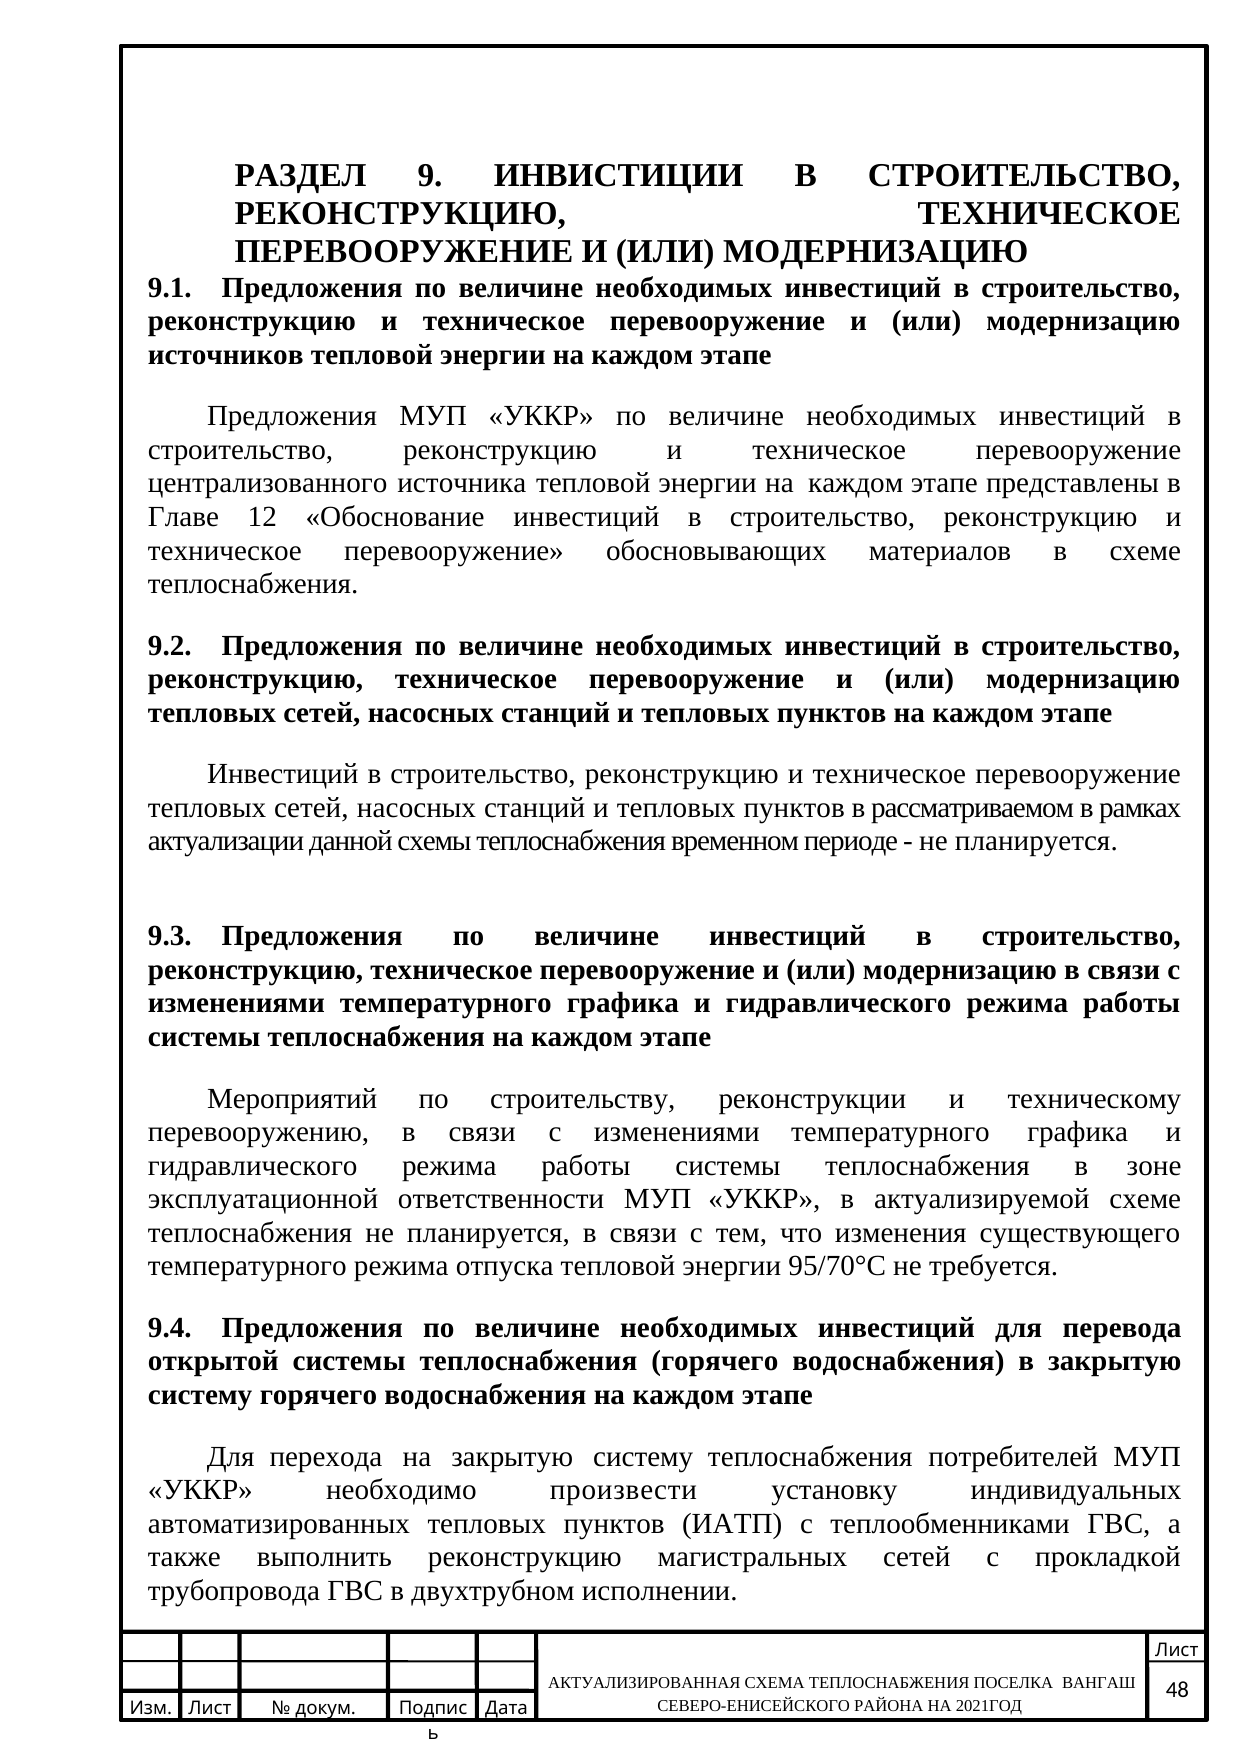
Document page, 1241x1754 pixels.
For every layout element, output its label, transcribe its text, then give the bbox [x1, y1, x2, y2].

text Предложения МУП «УККР» по величине необходимых инвестиций в строительство, реконструкцию и техническое перевооружение централизованного источника тепловой энергии на каждом этапе представлены в Главе 12 «Обоснование инвестиций в строительство, реконструкцию и техническое перевооружение» обосновывающих материалов в схеме теплоснабжения. [148, 398, 1181, 600]
text Инвестиций в строительство, реконструкцию и техническое перевооружение тепловых сетей, насосных станций и тепловых пунктов в рассматриваемом в рамках актуализации данной схемы теплоснабжения временном периоде - не планируется. [148, 756, 1181, 857]
subtitle Предложения по величине инвестиций в строительство, реконструкцию, техническое перевооружение и (или) модернизацию в связи с изменениями температурного графика и гидравлического режима работы системы теплоснабжения на каждом этапе [148, 918, 1181, 1053]
text Для перехода на закрытую систему теплоснабжения потребителей МУП «УККР» необходимо произвести установку индивидуальных автоматизированных тепловых пунктов (ИАТП) с теплообменниками ГВС, а также выполнить реконструкцию магистральных сетей с прокладкой трубопровода ГВС в двухтрубном исполнении. [148, 1439, 1181, 1606]
text Мероприятий по строительству, реконструкции и техническому перевооружению, в связи с изменениями температурного графика и гидравлического режима работы системы теплоснабжения в зоне эксплуатационной ответственности МУП «УККР», в актуализируемой схеме теплоснабжения не планируется, в связи с тем, что изменения существующего температурного режима отпуска тепловой энергии 95/70°С не требуется. [148, 1081, 1181, 1282]
subtitle Предложения по величине необходимых инвестиций в строительство, реконструкцию, техническое перевооружение и (или) модернизацию тепловых сетей, насосных станций и тепловых пунктов на каждом этапе [148, 628, 1181, 728]
subtitle Предложения по величине необходимых инвестиций для перевода открытой системы теплоснабжения (горячего водоснабжения) в закрытую систему горячего водоснабжения на каждом этапе [148, 1310, 1181, 1411]
subtitle РАЗДЕЛ 9. ИНВИСТИЦИИ В СТРОИТЕЛЬСТВО, РЕКОНСТРУКЦИЮ, ТЕХНИЧЕСКОЕ ПЕРЕВООРУЖЕНИЕ И (ИЛИ) МОДЕРНИЗАЦИЮ [234, 155, 1181, 270]
subtitle Предложения по величине необходимых инвестиций в строительство, реконструкцию и техническое перевооружение и (или) модернизацию источников тепловой энергии на каждом этапе [148, 270, 1181, 370]
